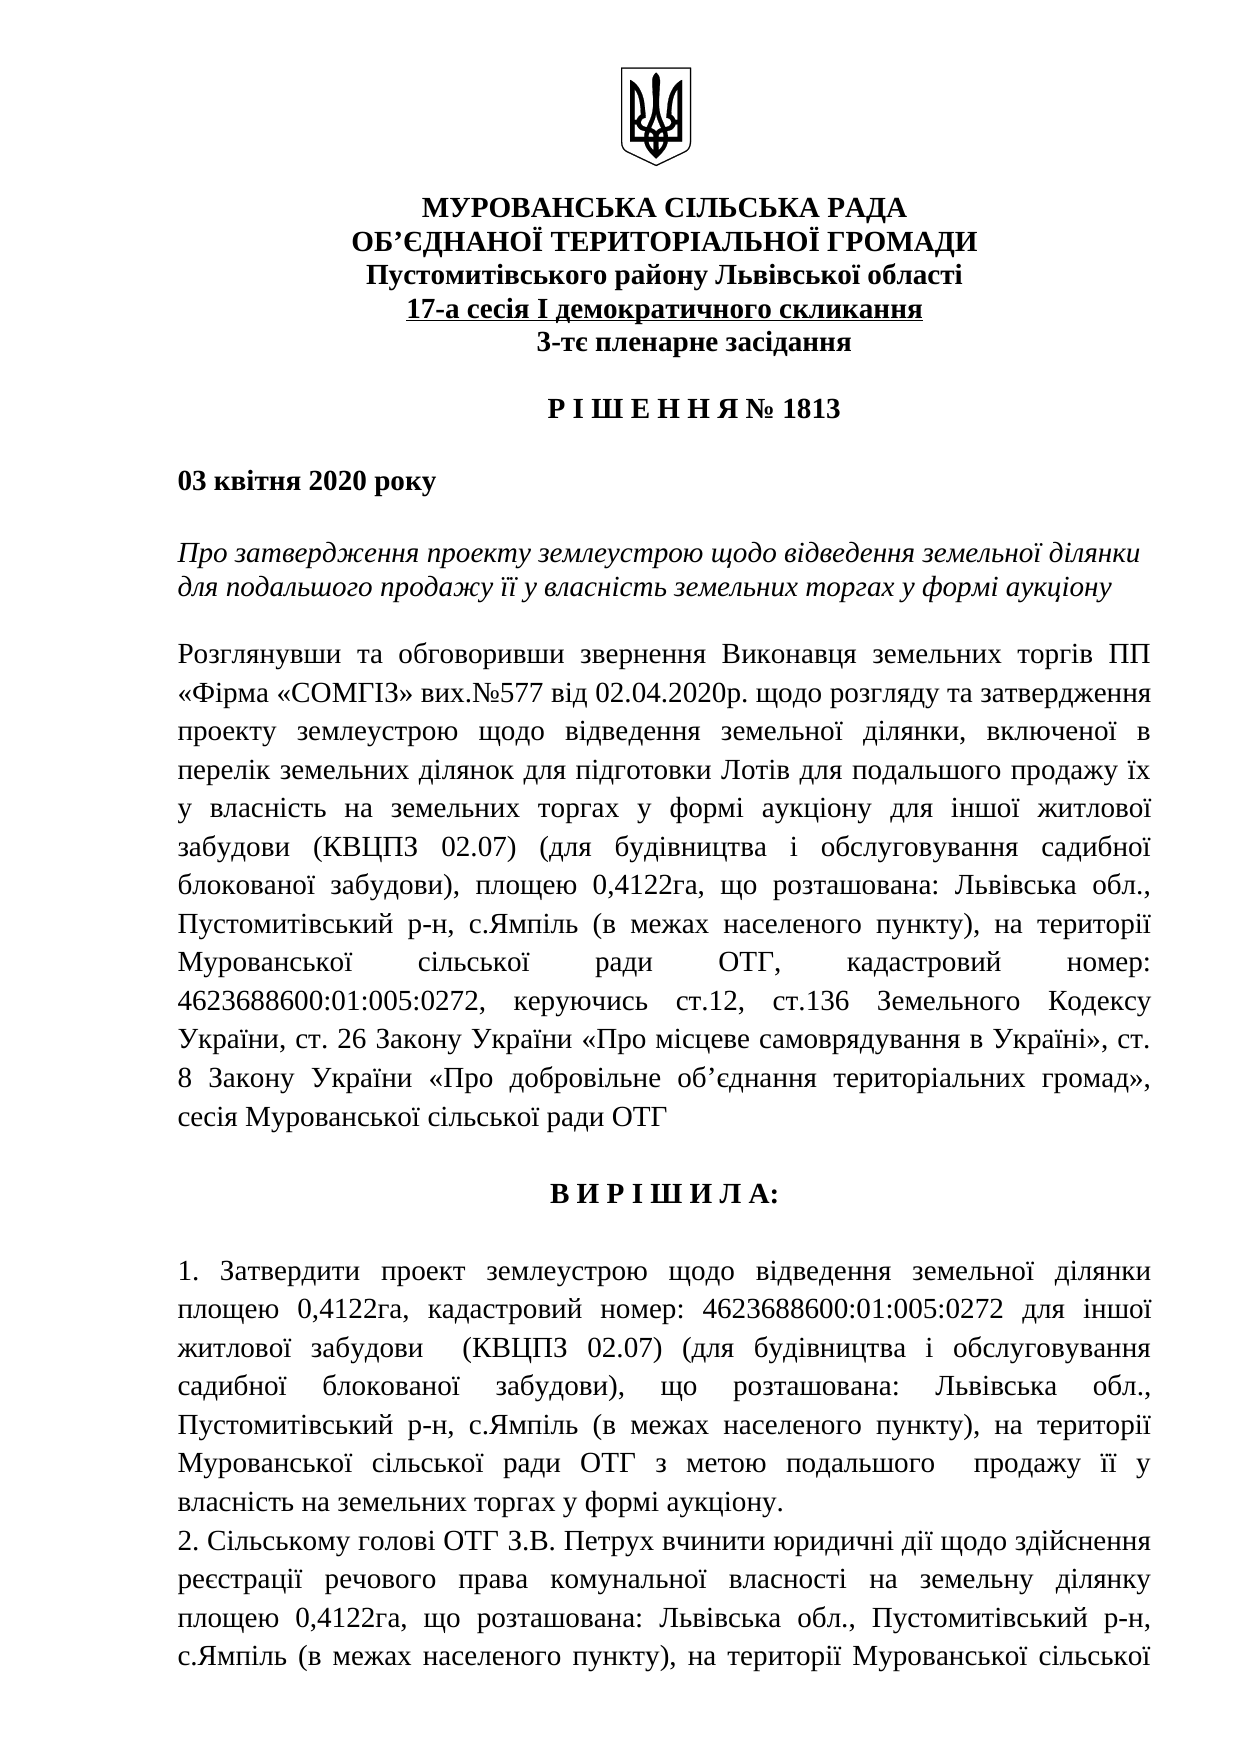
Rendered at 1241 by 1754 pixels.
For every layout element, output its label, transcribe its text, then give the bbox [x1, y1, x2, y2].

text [177, 1523, 1152, 1672]
text Р І Ш Е Н Н Я № 1813 [177, 391, 1211, 425]
text 03 квітня 2020 року [177, 463, 1152, 497]
text 3-тє пленарне засідання [177, 324, 1211, 358]
text 1. Затвердити проект землеустрою щодо відведення земельної ділянки площею 0,4122га, кадастровий номер: 4623688600:01:005:0272 для іншої житлової забудови (КВЦПЗ 02.07) (для будівництва і обслуговування садибної блокованої забудови), що розташована: Львівська обл., Пустомитівський р-н, с.Ямпіль (в межах населеного пункту), на території Мурованської сільської ради ОТГ з метою подальшого продажу її у власність на земельних торгах у формі аукціону. [177, 1253, 1152, 1518]
text В И Р І Ш И Л А: [177, 1176, 1152, 1209]
text ОБ’ЄДНАНОЇ ТЕРИТОРІАЛЬНОЇ ГРОМАДИ [177, 224, 1152, 257]
text Про затвердження проекту землеустрою щодо відведення земельної ділянки для подальшого продажу її у власність земельних торгах у формі аукціону [177, 536, 1152, 603]
text МУРОВАНСЬКА СІЛЬСЬКА РАДА [177, 190, 1152, 224]
text Розглянувши та обговоривши звернення Виконавця земельних торгів ПП «Фірма «СОМГІЗ» вих.№577 від 02.04.2020р. щодо розгляду та затвердження проекту землеустрою щодо відведення земельної ділянки, включеної в перелік земельних ділянок для підготовки Лотів для подальшого продажу їх у власність на земельних торгах у формі аукціону для іншої житлової забудови (КВЦПЗ 02.07) (для будівництва і обслуговування садибної блокованої забудови), площею 0,4122га, що розташована: Львівська обл., Пустомитівський р-н, с.Ямпіль (в межах населеного пункту), на території Мурованської сільської ради ОТГ, кадастровий номер: 4623688600:01:005:0272, керуючись ст.12, ст.136 Земельного Кодексу України, ст. 26 Закону України «Про місцеве самоврядування в Україні», ст. 8 Закону України «Про добровільне об’єднання територіальних громад», сесія Мурованської сільської ради ОТГ [177, 636, 1152, 1132]
text 17-а сесія І демократичного скликання [177, 291, 1152, 324]
text Пустомитівського району Львівської області [177, 257, 1152, 291]
